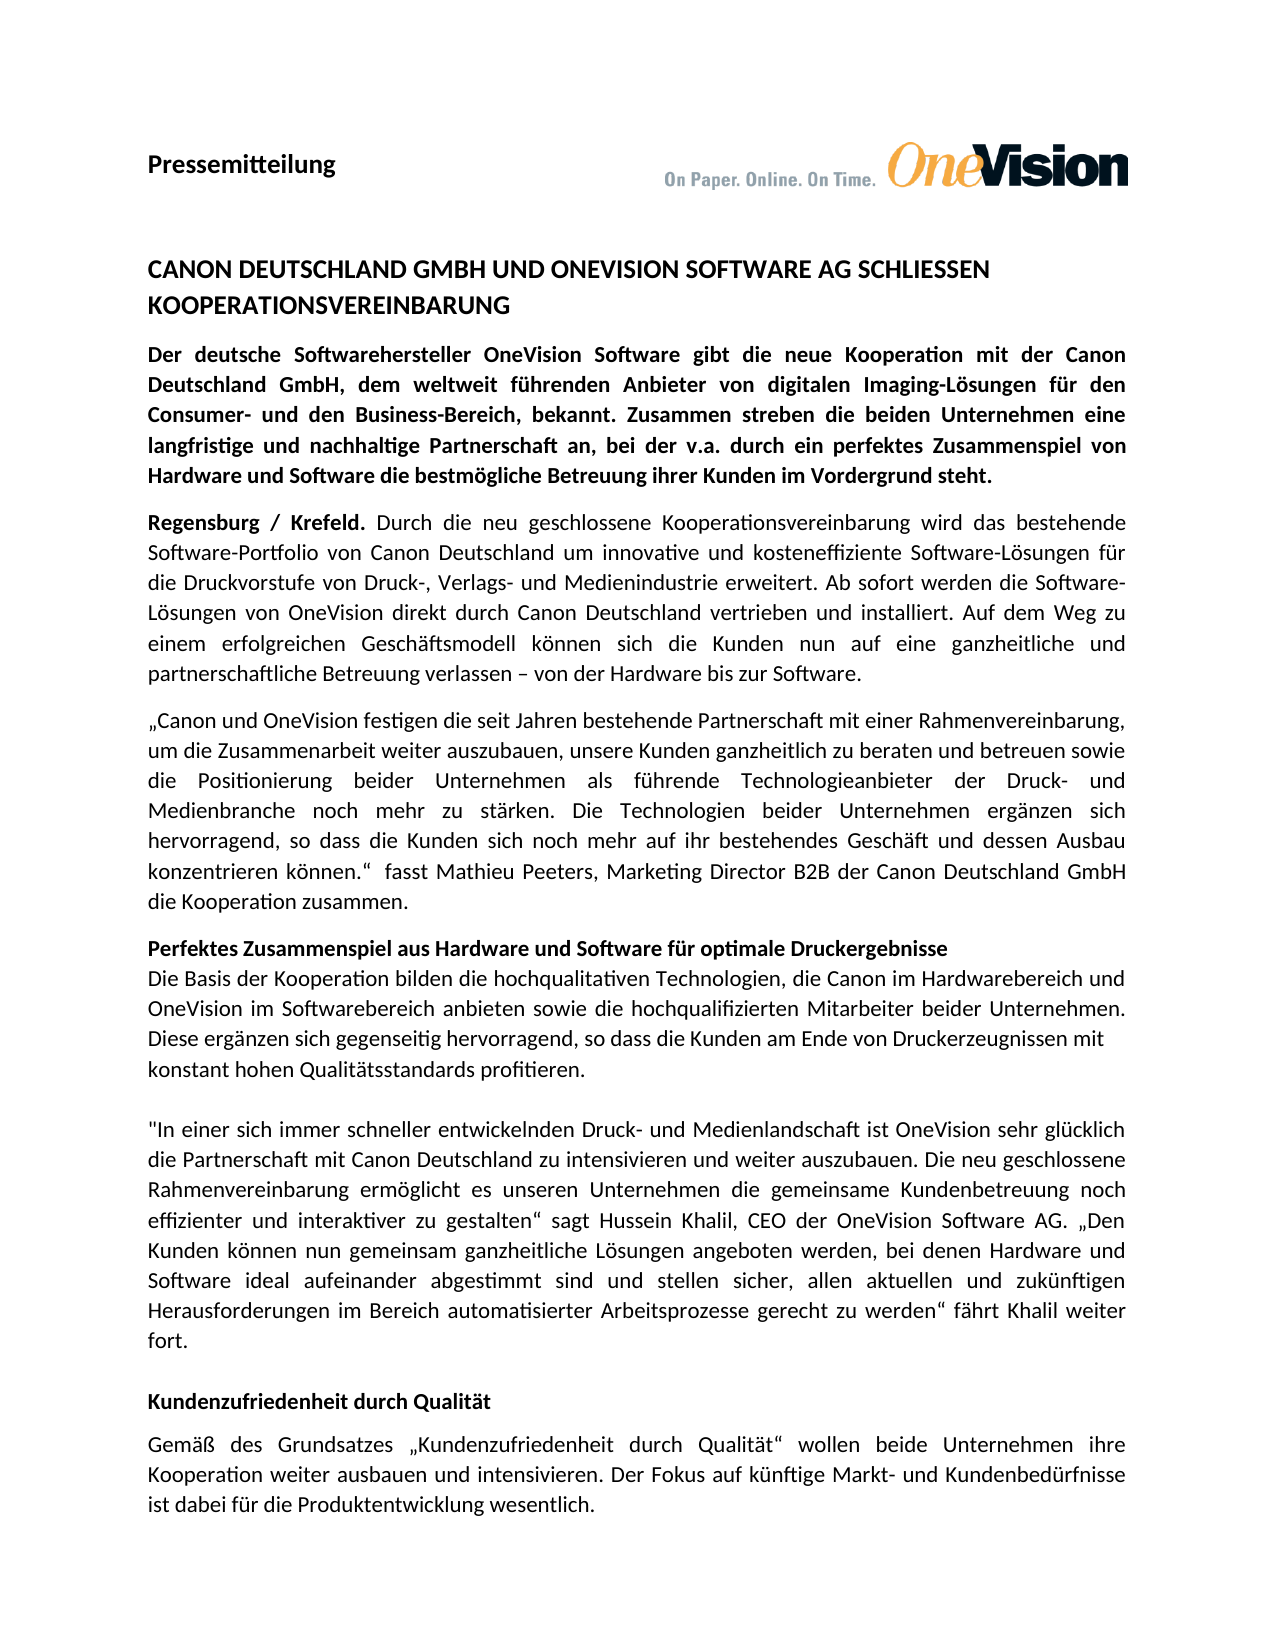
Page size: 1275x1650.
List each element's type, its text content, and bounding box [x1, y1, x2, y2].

text Pressemitteilung [148, 148, 665, 181]
text Regensburg / Krefeld. Durch die neu geschlossene Kooperationsvereinbarung wird das bestehende Software-Portfolio von Canon Deutschland um innovative und kosteneffiziente Software-Lösungen für die Druckvorstufe von Druck-, Verlags- und Medienindustrie erweitert. Ab sofort werden die Software-Lösungen von OneVision direkt durch Canon Deutschland vertrieben und installiert. Auf dem Weg zu einem erfolgreichen Geschäftsmodell können sich die Kunden nun auf eine ganzheitliche und partnerschaftliche Betreuung verlassen – von der Hardware bis zur Software. [148, 508, 1127, 687]
text CANON DEUTSCHLAND GMBH UND ONEVISION SOFTWARE AG SCHLIESSEN KOOPERATIONSVEREINBARUNG [148, 252, 1127, 321]
text Kundenzufriedenheit durch Qualität [148, 1357, 1127, 1415]
text Der deutsche Softwarehersteller OneVision Software gibt die neue Kooperation mit der Canon Deutschland GmbH, dem weltweit führenden Anbieter von digitalen Imaging-Lösungen für den Consumer- und den Business-Bereich, bekannt. Zusammen streben die beiden Unternehmen eine langfristige und nachhaltige Partnerschaft an, bei der v.a. durch ein perfektes Zusammenspiel von Hardware und Software die bestmögliche Betreuung ihrer Kunden im Vordergrund steht. [148, 340, 1127, 489]
picture [665, 142, 1128, 190]
text Perfektes Zusammenspiel aus Hardware und Software für optimale Druckergebnisse [148, 934, 1127, 962]
text Gemäß des Grundsatzes „Kundenzufriedenheit durch Qualität“ wollen beide Unternehmen ihre Kooperation weiter ausbauen und intensivieren. Der Fokus auf künftige Markt- und Kundenbedürfnisse ist dabei für die Produktentwicklung wesentlich. [148, 1430, 1127, 1518]
text „Canon und OneVision festigen die seit Jahren bestehende Partnerschaft mit einer Rahmenvereinbarung, um die Zusammenarbeit weiter auszubauen, unsere Kunden ganzheitlich zu beraten und betreuen sowie die Positionierung beider Unternehmen als führende Technologieanbieter der Druck- und Medienbranche noch mehr zu stärken. Die Technologien beider Unternehmen ergänzen sich hervorragend, so dass die Kunden sich noch mehr auf ihr bestehendes Geschäft und dessen Ausbau konzentrieren können.“ fasst Mathieu Peeters, Marketing Director B2B der Canon Deutschland GmbH die Kooperation zusammen. [148, 706, 1127, 915]
text "In einer sich immer schneller entwickelnden Druck- und Medienlandschaft ist OneVision sehr glücklich die Partnerschaft mit Canon Deutschland zu intensivieren und weiter auszubauen. Die neu geschlossene Rahmenvereinbarung ermöglicht es unseren Unternehmen die gemeinsame Kundenbetreuung noch effizienter und interaktiver zu gestalten“ sagt Hussein Khalil, CEO der OneVision Software AG. „Den Kunden können nun gemeinsam ganzheitliche Lösungen angeboten werden, bei denen Hardware und Software ideal aufeinander abgestimmt sind und stellen sicher, allen aktuellen und zukünftigen Herausforderungen im Bereich automatisierter Arbeitsprozesse gerecht zu werden“ fährt Khalil weiter fort. [148, 1115, 1127, 1354]
text Die Basis der Kooperation bilden die hochqualitativen Technologien, die Canon im Hardwarebereich und OneVision im Softwarebereich anbieten sowie die hochqualifizierten Mitarbeiter beider Unternehmen. Diese ergänzen sich gegenseitig hervorragend, so dass die Kunden am Ende von Druckerzeugnissen mit [148, 964, 1127, 1052]
text konstant hohen Qualitätsstandards profitieren. [148, 1055, 1127, 1113]
